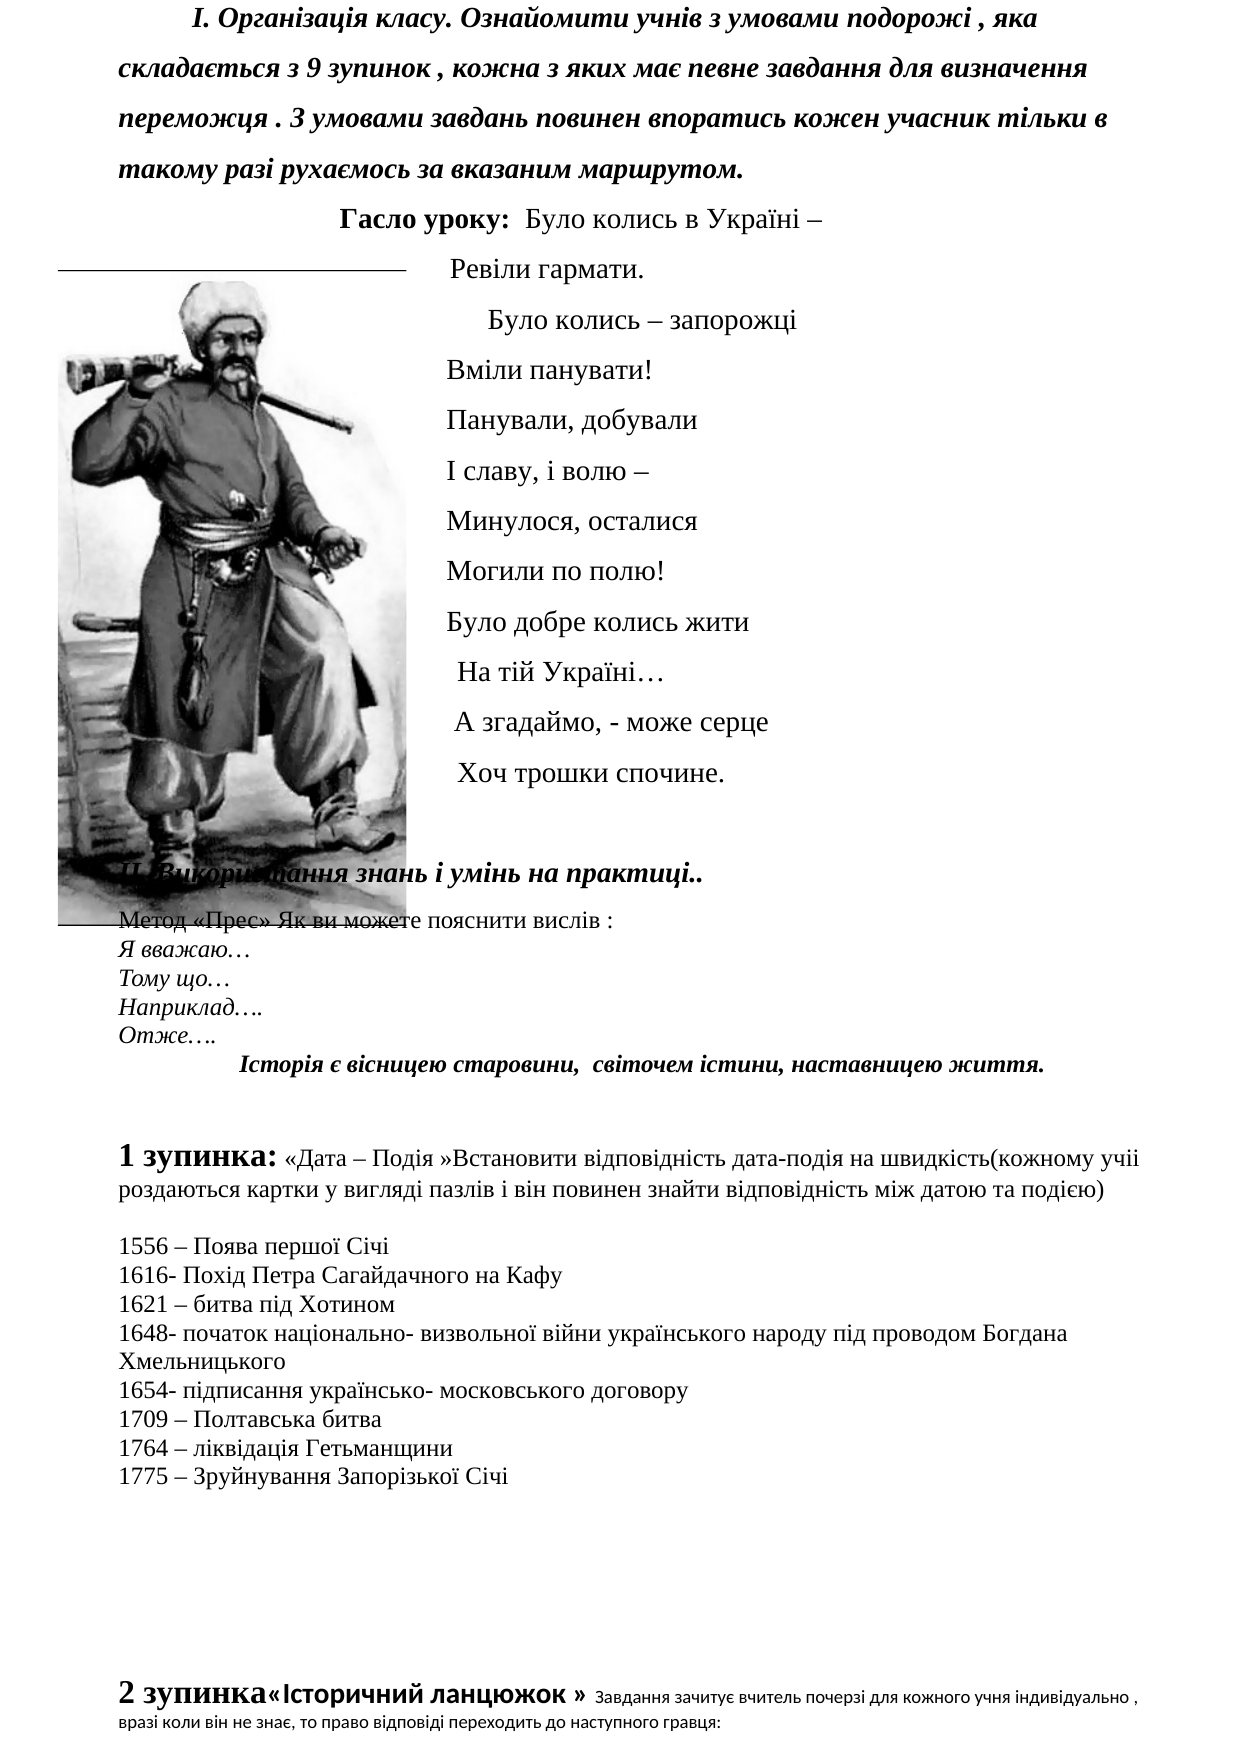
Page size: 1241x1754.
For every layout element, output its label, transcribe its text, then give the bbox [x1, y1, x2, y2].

text І. Організація класу. Ознайомити учнів з умовами подорожі , яка складається з 9 зупинок , кожна з яких має певне завдання для визначення переможця . З умовами завдань повинен впоратись кожен учасник тільки в такому разі рухаємось за вказаним маршрутом. [118, 0, 1167, 184]
text Метод «Прес» Як ви можете пояснити вислів : [118, 906, 1167, 934]
text 1764 – ліквідація Гетьманщини [118, 1433, 1167, 1461]
text Отже…. [118, 1021, 1167, 1049]
text Я вважаю… [118, 934, 1167, 963]
text І славу, і волю – [118, 453, 1167, 486]
text 1621 – битва під Хотином [118, 1289, 1167, 1318]
text 1648- початок національно- визвольної війни українського народу під проводом Богдана Хмельницького [118, 1318, 1167, 1375]
text Наприклад…. [118, 992, 1167, 1021]
text ІІ. Використання знань і умінь на практиці.. [118, 855, 1167, 889]
text Тому що… [118, 963, 1167, 992]
text На тій Україні… [118, 654, 1167, 688]
text А згадаймо, - може серце [118, 704, 1167, 738]
text Історія є вісницею старовини, світочем істини, наставницею життя. [118, 1049, 1167, 1078]
text 1654- підписання українсько- московського договору [118, 1375, 1167, 1404]
text 1709 – Полтавська битва [118, 1404, 1167, 1433]
text Було добре колись жити [118, 604, 1167, 637]
text Вміли панувати! [118, 352, 1167, 386]
text Було колись – запорожці [118, 302, 1167, 335]
text Минулося, осталися [118, 503, 1167, 537]
text Ревіли гармати. [413, 252, 1167, 285]
text 1775 – Зруйнування Запорізької Січі [118, 1461, 1167, 1490]
text Гасло уроку: Було колись в Україні – [118, 201, 1167, 235]
text Могили по полю! [118, 553, 1167, 587]
text 1616- Похід Петра Сагайдачного на Кафу [118, 1260, 1167, 1289]
text 1 зупинка: «Дата – Подія »Встановити відповідність дата-подія на швидкість(кожному учіі роздаються картки у вигляді пазлів і він повинен знайти відповідність між датою та подією) [118, 1136, 1167, 1203]
text 1556 – Поява першої Січі [118, 1231, 1167, 1260]
text Хоч трошки спочине. [118, 755, 1167, 788]
text Панували, добували [118, 402, 1167, 436]
text 2 зупинка«Історичний ланцюжок » Завдання зачитує вчитель почерзі для кожного учня індивідуально , вразі коли він не знає, то право відповіді переходить до наступного гравця: [118, 1672, 1167, 1734]
